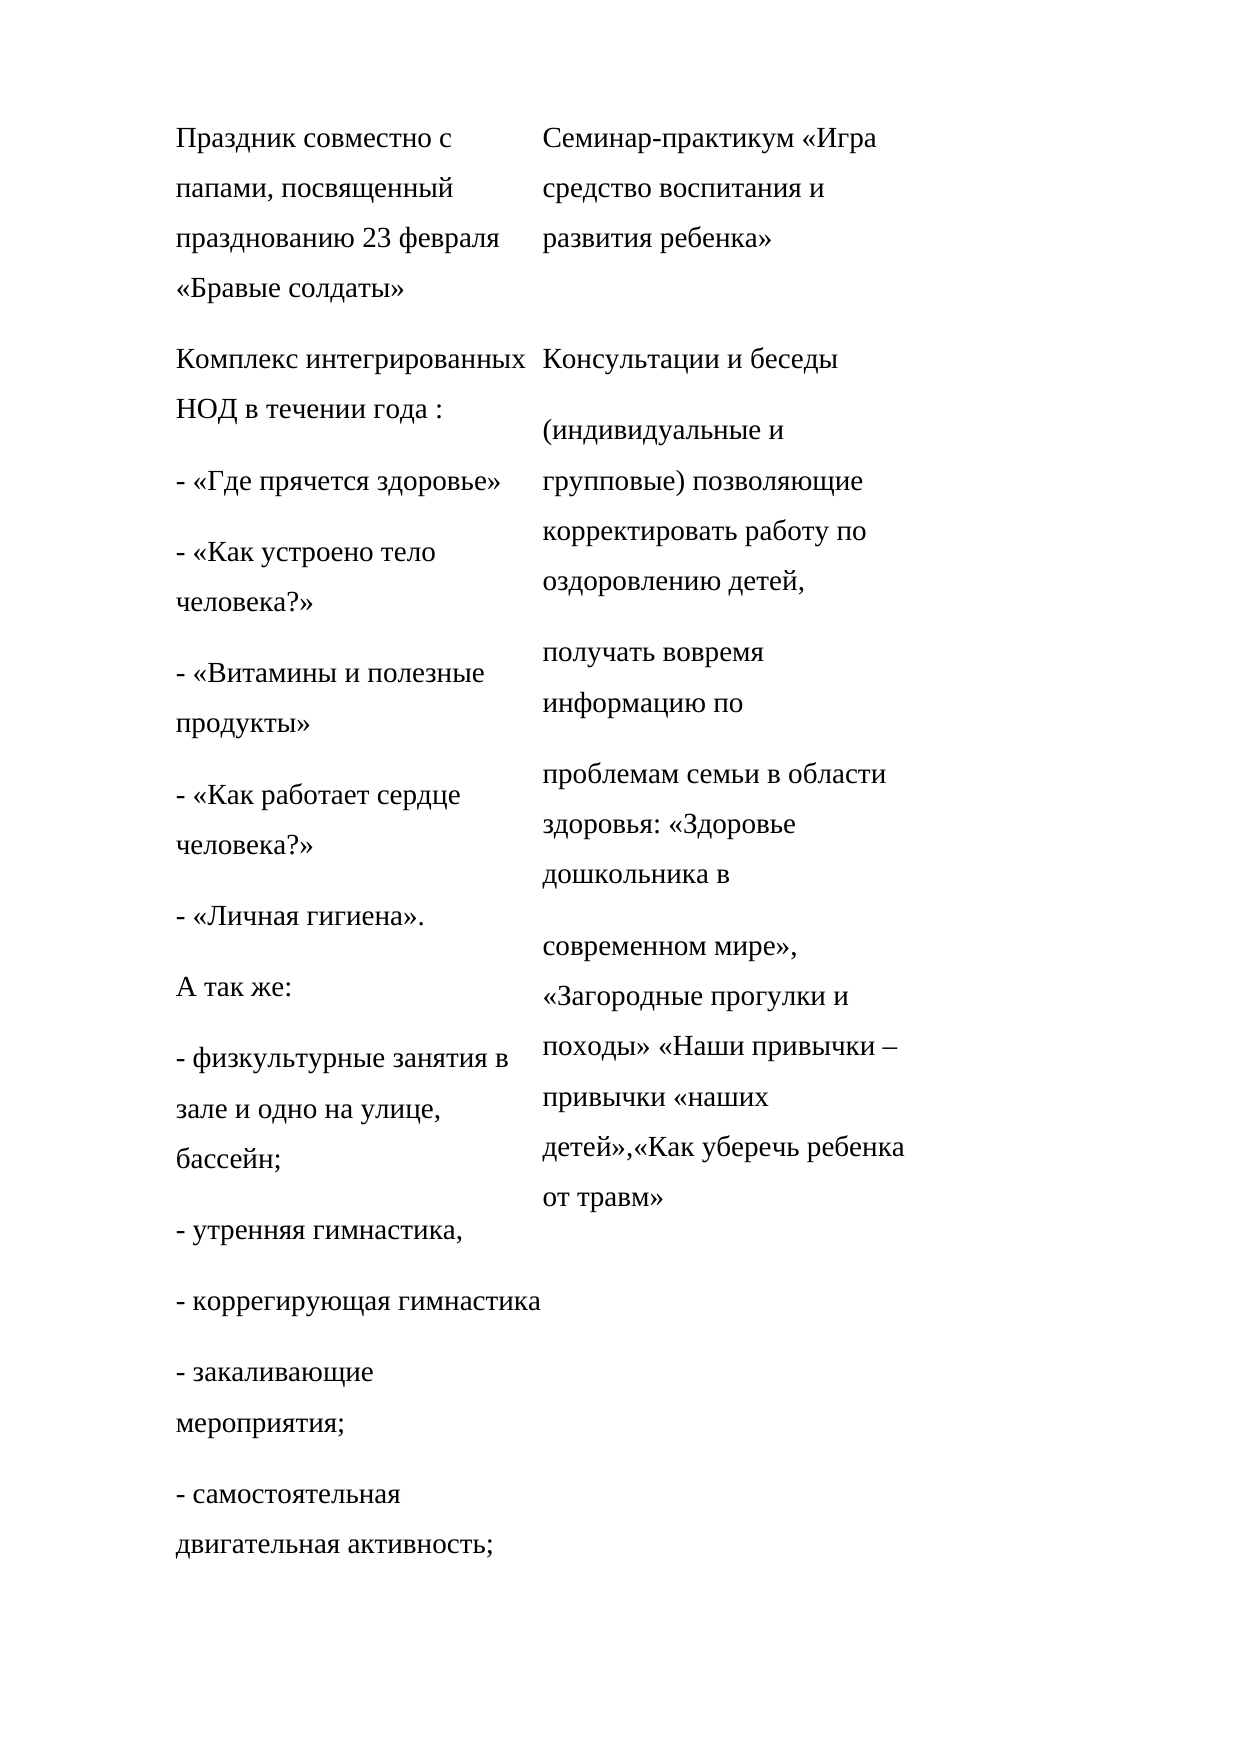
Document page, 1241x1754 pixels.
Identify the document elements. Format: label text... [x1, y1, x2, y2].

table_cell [542, 340, 909, 1595]
table_cell Праздник совместно с папами, посвященный празднованию 23 февраля «Бравые солдаты» [176, 118, 542, 340]
table_cell Семинар-практикум «Игра средство воспитания и развития ребенка» [542, 118, 909, 340]
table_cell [176, 340, 542, 1595]
